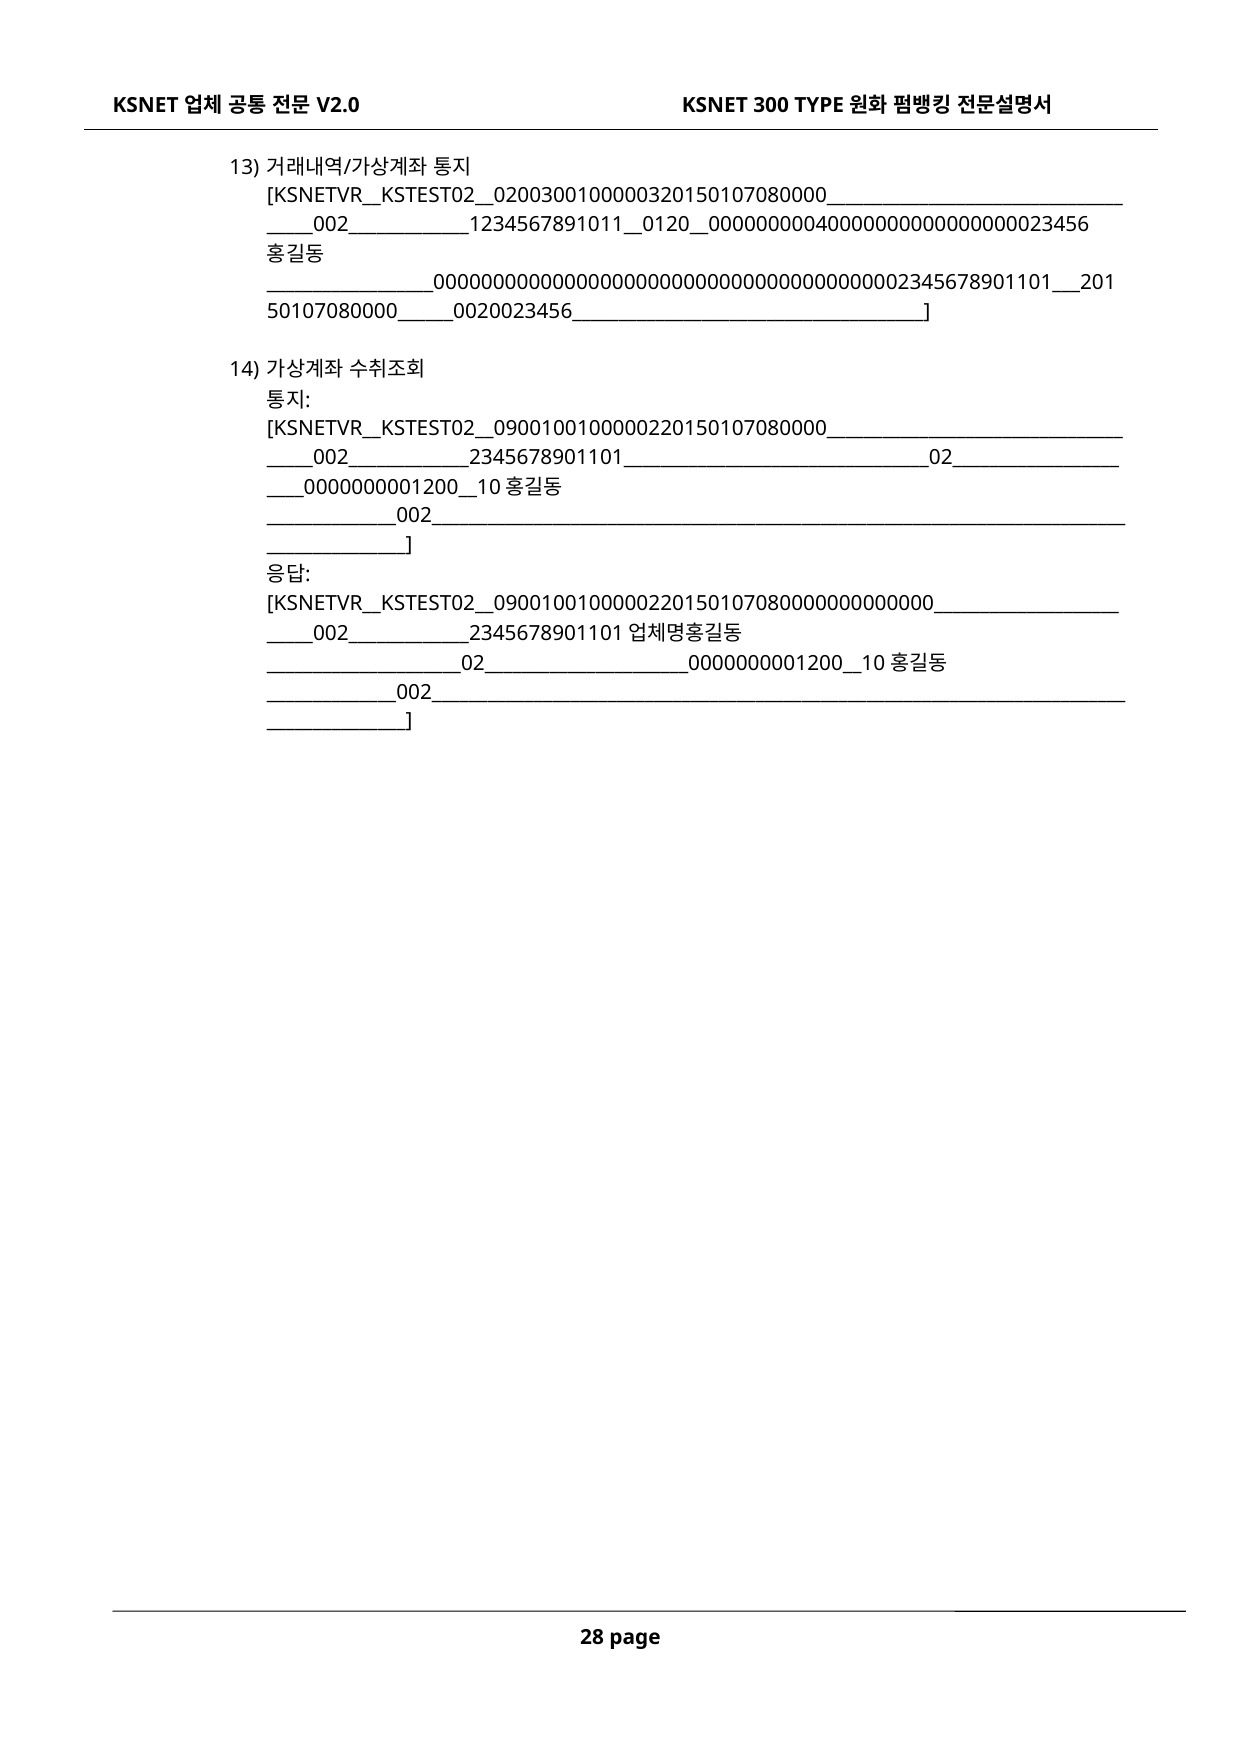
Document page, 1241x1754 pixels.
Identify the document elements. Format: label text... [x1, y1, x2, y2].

list 거래내역/가상계좌 통지 [229, 150, 1128, 180]
list 응답: [267, 557, 1128, 588]
list 가상계좌 수취조회 [229, 353, 1128, 383]
list 통지: [KSNETVR__KSTEST02__0900100100000220150107080000_____________________________________002_____________2345678901101_________________________________02______________________0000000001200__10홍길동______________002__________________________________________________________________________________________] [267, 383, 1128, 557]
list [KSNETVR__KSTEST02__0200300100000320150107080000_____________________________________002_____________1234567891011__0120__00000000040000000000000000023456홍길동__________________0000000000000000000000000000000000000002345678901101___20150107080000______0020023456______________________________________] [267, 180, 1128, 324]
list [KSNETVR__KSTEST02__0900100100000220150107080000000000000_________________________002_____________2345678901101업체명홍길동_____________________02______________________0000000001200__10홍길동______________002__________________________________________________________________________________________] [267, 588, 1128, 734]
